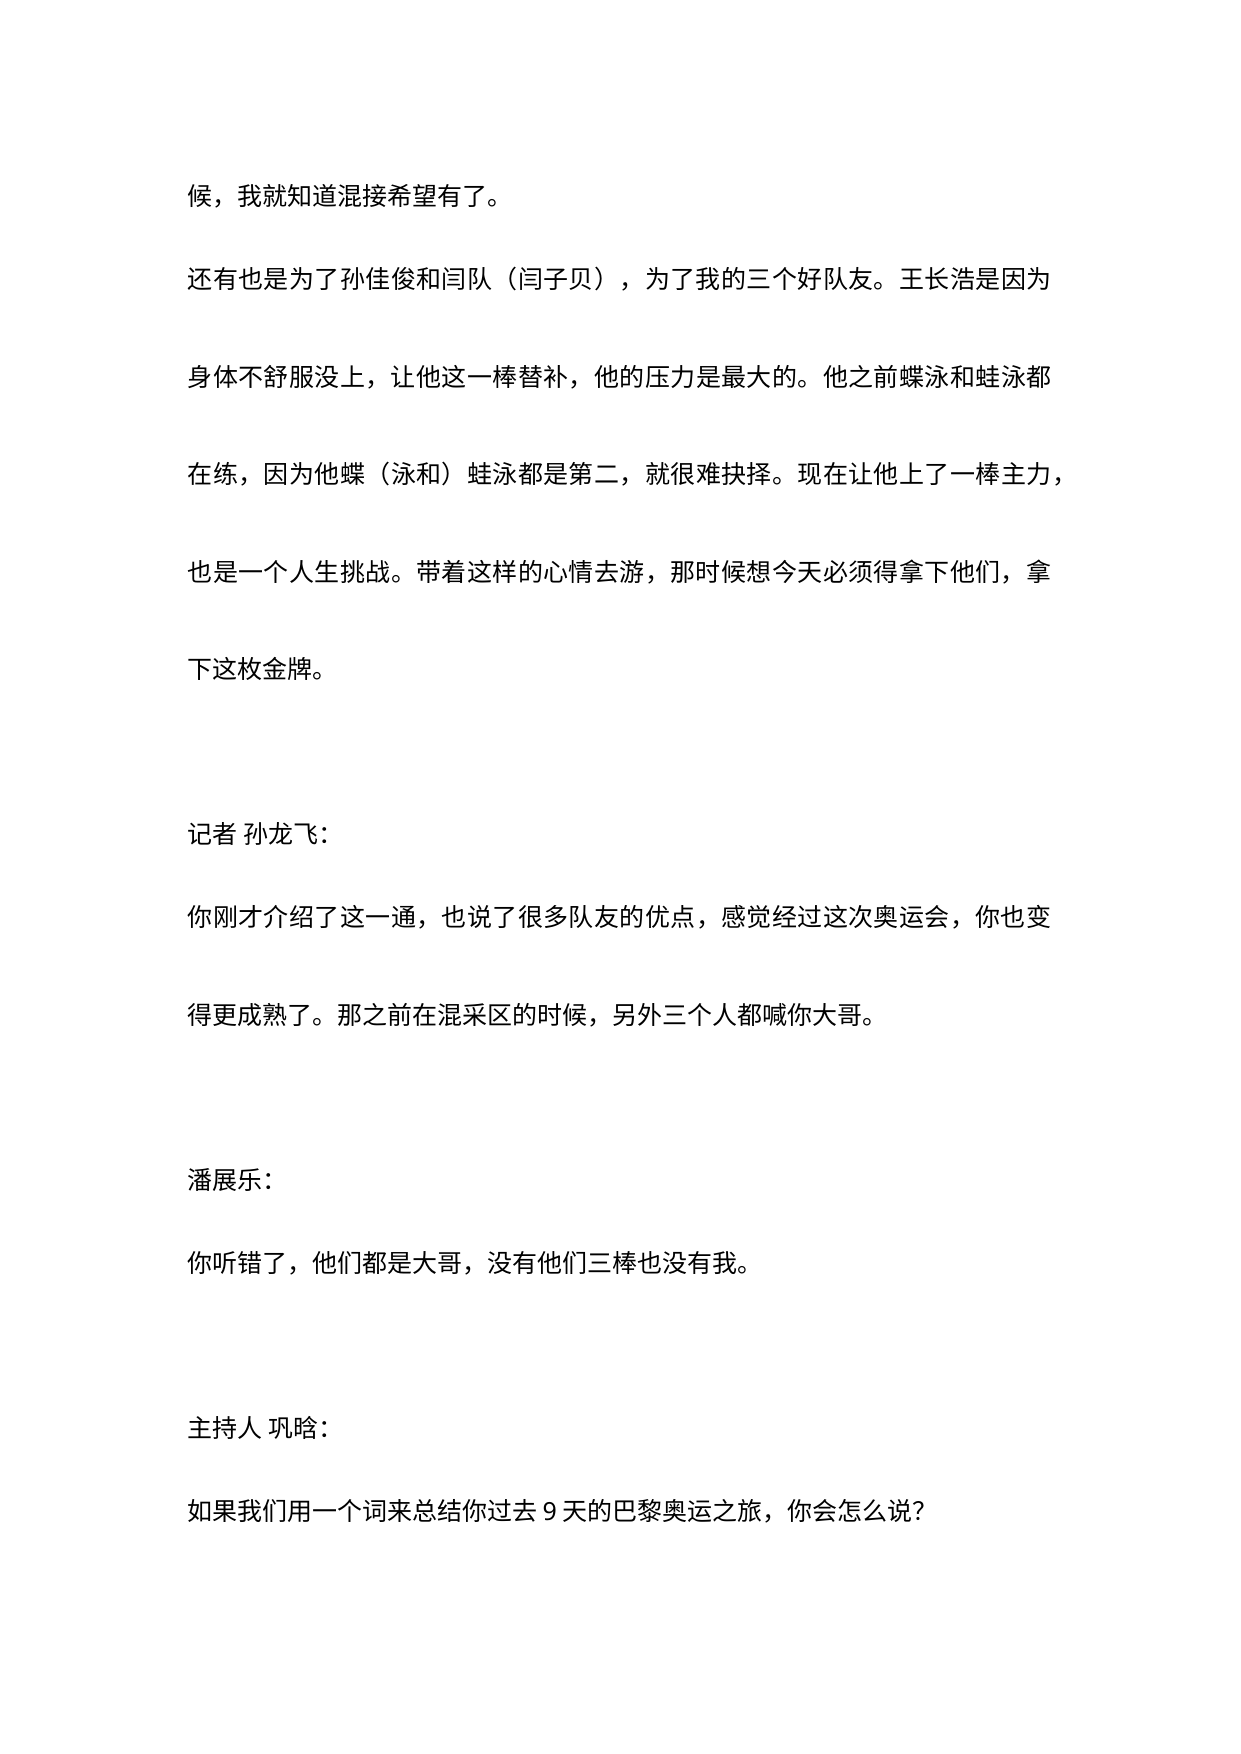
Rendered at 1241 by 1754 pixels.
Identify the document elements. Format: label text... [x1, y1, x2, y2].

text 潘展乐： [187, 1146, 1053, 1211]
text 你刚才介绍了这一通，也说了很多队友的优点，感觉经过这次奥运会，你也变得更成熟了。那之前在混采区的时候，另外三个人都喊你大哥。 [187, 883, 1053, 1046]
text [187, 162, 1053, 227]
text 你听错了，他们都是大哥，没有他们三棒也没有我。 [187, 1229, 1053, 1294]
text 如果我们用一个词来总结你过去9天的巴黎奥运之旅，你会怎么说？ [187, 1477, 1053, 1542]
text 还有也是为了孙佳俊和闫队（闫子贝），为了我的三个好队友。王长浩是因为身体不舒服没上，让他这一棒替补，他的压力是最大的。他之前蝶泳和蛙泳都在练，因为他蝶（泳和）蛙泳都是第二，就很难抉择。现在让他上了一棒主力，也是一个人生挑战。带着这样的心情去游，那时候想今天必须得拿下他们，拿下这枚金牌。 [187, 245, 1053, 700]
text 记者 孙龙飞： [187, 800, 1053, 865]
text 主持人 巩晗： [187, 1394, 1053, 1459]
